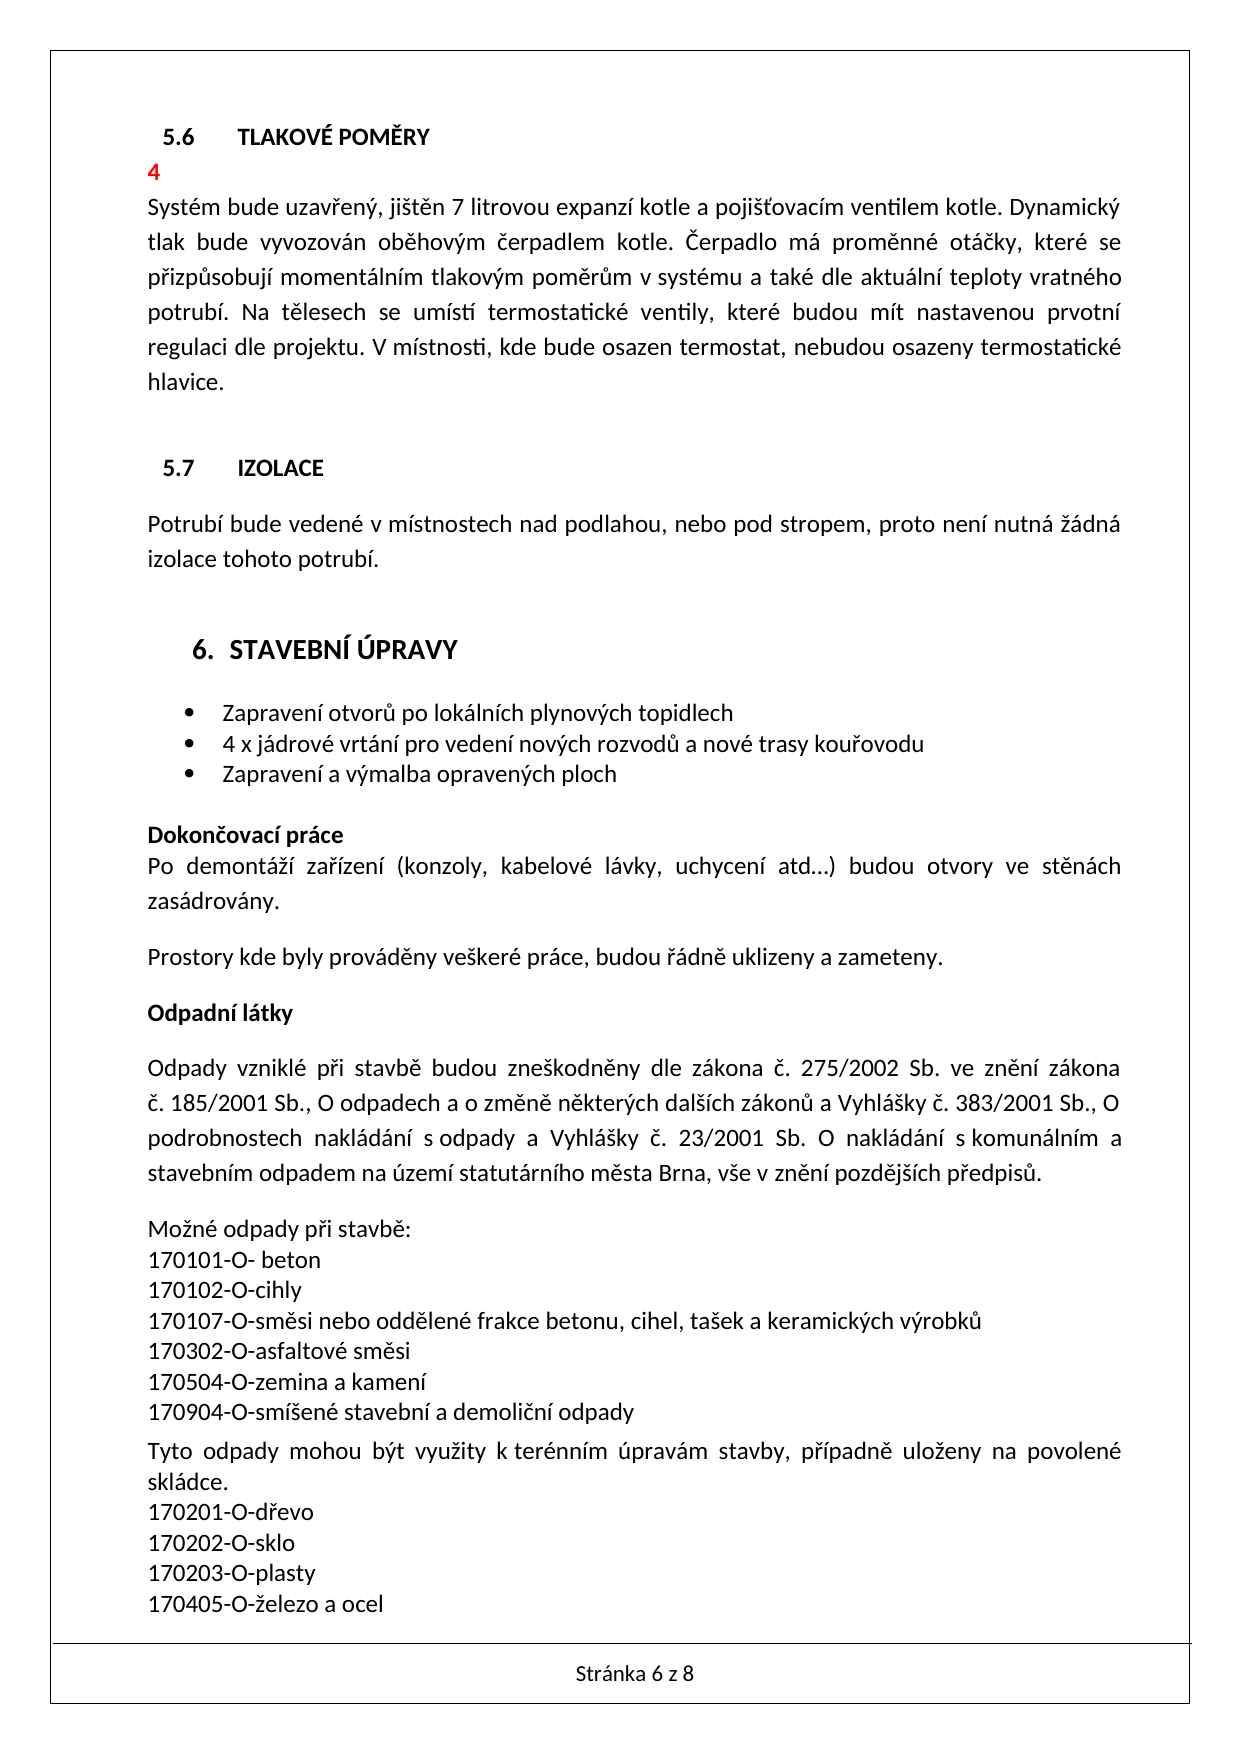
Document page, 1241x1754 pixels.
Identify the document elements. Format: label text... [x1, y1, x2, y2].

text 170302-O-asfaltové směsi [147, 1335, 1122, 1366]
text 170102-O-cihly [147, 1274, 1122, 1305]
text 170201-O-dřevo [147, 1496, 1122, 1527]
text 170101-O- beton [147, 1244, 1122, 1274]
text 170203-O-plasty [147, 1557, 1122, 1588]
text Odpadní látky [147, 997, 1122, 1027]
text 170202-O-sklo [147, 1527, 1122, 1557]
text Tyto odpady mohou být využity k terénním úpravám stavby, případně uloženy na povolené skládce. [147, 1435, 1122, 1496]
text Možné odpady při stavbě: [147, 1213, 1122, 1244]
list Zapravení otvorů po lokálních plynových topidlech [185, 697, 1122, 728]
text Systém bude uzavřený, jištěn 7 litrovou expanzí kotle a pojišťovacím ventilem kotle. Dynamický tlak bude vyvozován oběhovým čerpadlem kotle. Čerpadlo má proměnné otáčky, které se přizpůsobují momentálním tlakovým poměrům v systému a také dle aktuální teploty vratného potrubí. Na tělesech se umístí termostatické ventily, které budou mít nastavenou prvotní regulaci dle projektu. V místnosti, kde bude osazen termostat, nebudou osazeny termostatické hlavice. [147, 191, 1122, 397]
subtitle STAVEBNÍ ÚPRAVY [192, 631, 1122, 667]
text Dokončovací práce [147, 819, 1122, 850]
list 4 x jádrové vrtání pro vedení nových rozvodů a nové trasy kouřovodu [185, 728, 1122, 758]
text Odpady vzniklé při stavbě budou zneškodněny dle zákona č. 275/2002 Sb. ve znění zákona č. 185/2001 Sb., O odpadech a o změně některých dalších zákonů a Vyhlášky č. 383/2001 Sb., O podrobnostech nakládání s odpady a Vyhlášky č. 23/2001 Sb. O nakládání s komunálním a stavebním odpadem na území statutárního města Brna, vše v znění pozdějších předpisů. [147, 1052, 1122, 1188]
text Po demontáží zařízení (konzoly, kabelové lávky, uchycení atd…) budou otvory ve stěnách zasádrovány. [147, 850, 1122, 916]
text Prostory kde byly prováděny veškeré práce, budou řádně uklizeny a zameteny. [147, 941, 1122, 971]
subtitle IZOLACE [162, 452, 1122, 483]
subtitle TLAKOVÉ POMĚRY [162, 121, 1122, 152]
subtitle Potrubí bude vedené v místnostech nad podlahou, nebo pod stropem, proto není nutná žádná izolace tohoto potrubí. [147, 508, 1122, 574]
text 170405-O-železo a ocel [147, 1588, 1122, 1618]
text 170504-O-zemina a kamení [147, 1366, 1122, 1396]
text 170904-O-smíšené stavební a demoliční odpady [147, 1396, 1122, 1427]
text 170107-O-směsi nebo oddělené frakce betonu, cihel, tašek a keramických výrobků [147, 1305, 1122, 1335]
list Zapravení a výmalba opravených ploch [185, 758, 1122, 789]
